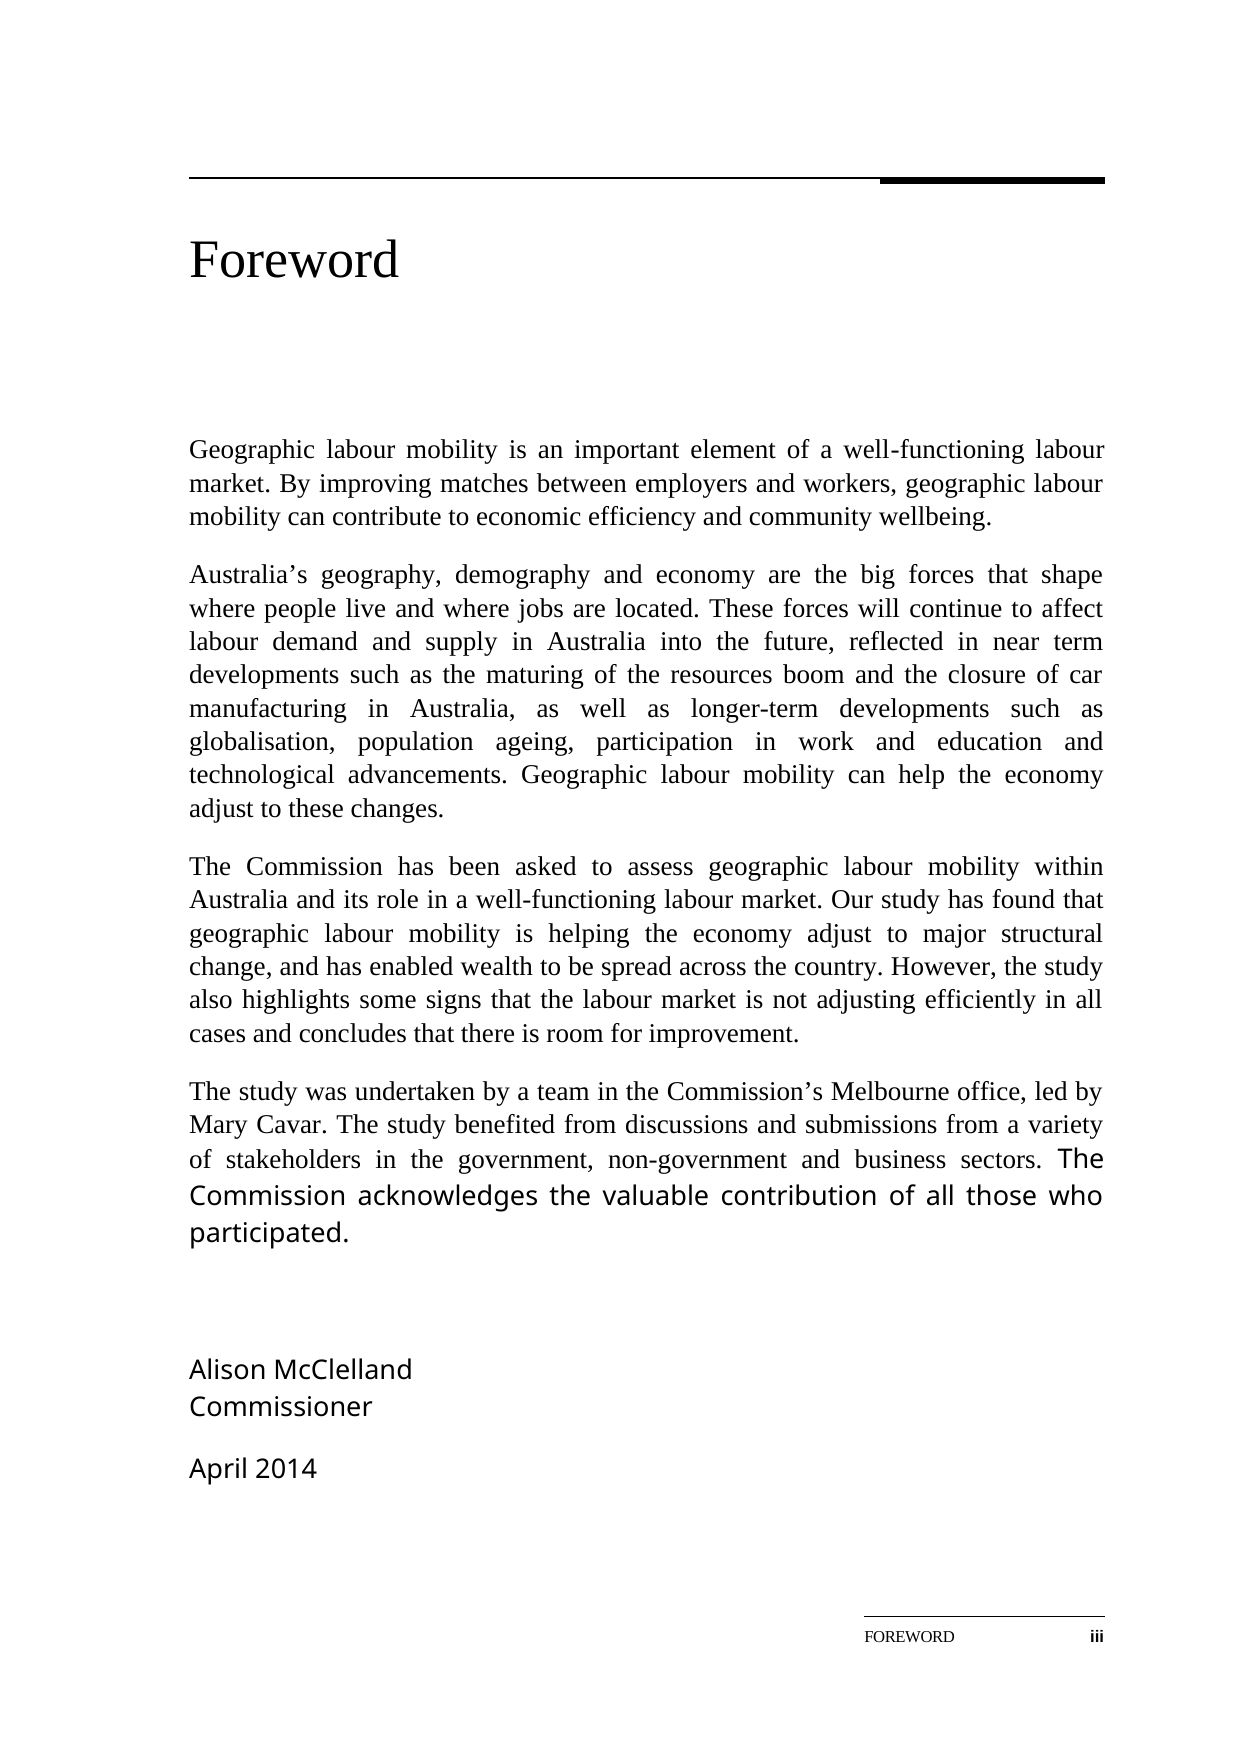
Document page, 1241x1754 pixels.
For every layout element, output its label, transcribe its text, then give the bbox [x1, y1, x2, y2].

subtitle Foreword [189, 227, 1104, 290]
text Commissioner [189, 1387, 1104, 1424]
text April 2014 [189, 1449, 1104, 1486]
text Geographic labour mobility is an important element of a well-functioning labour market. By improving matches between employers and workers, geographic labour mobility can contribute to economic efficiency and community wellbeing. [189, 431, 1104, 531]
text Alison McClelland [189, 1350, 1104, 1387]
text The study was undertaken by a team in the Commission’s Melbourne office, led by Mary Cavar. The study benefited from discussions and submissions from a variety of stakeholders in the government, non-government and business sectors. The Commission acknowledges the valuable contribution of all those who participated. [189, 1073, 1104, 1250]
text Australia’s geography, demography and economy are the big forces that shape where people live and where jobs are located. These forces will continue to affect labour demand and supply in Australia into the future, reflected in near term developments such as the maturing of the resources boom and the closure of car manufacturing in Australia, as well as longer-term developments such as globalisation, population ageing, participation in work and education and technological advancements. Geographic labour mobility can help the economy adjust to these changes. [189, 556, 1104, 823]
text The Commission has been asked to assess geographic labour mobility within Australia and its role in a well-functioning labour market. Our study has found that geographic labour mobility is helping the economy adjust to major structural change, and has enabled wealth to be spread across the country. However, the study also highlights some signs that the labour market is not adjusting efficiently in all cases and concludes that there is room for improvement. [189, 848, 1104, 1048]
